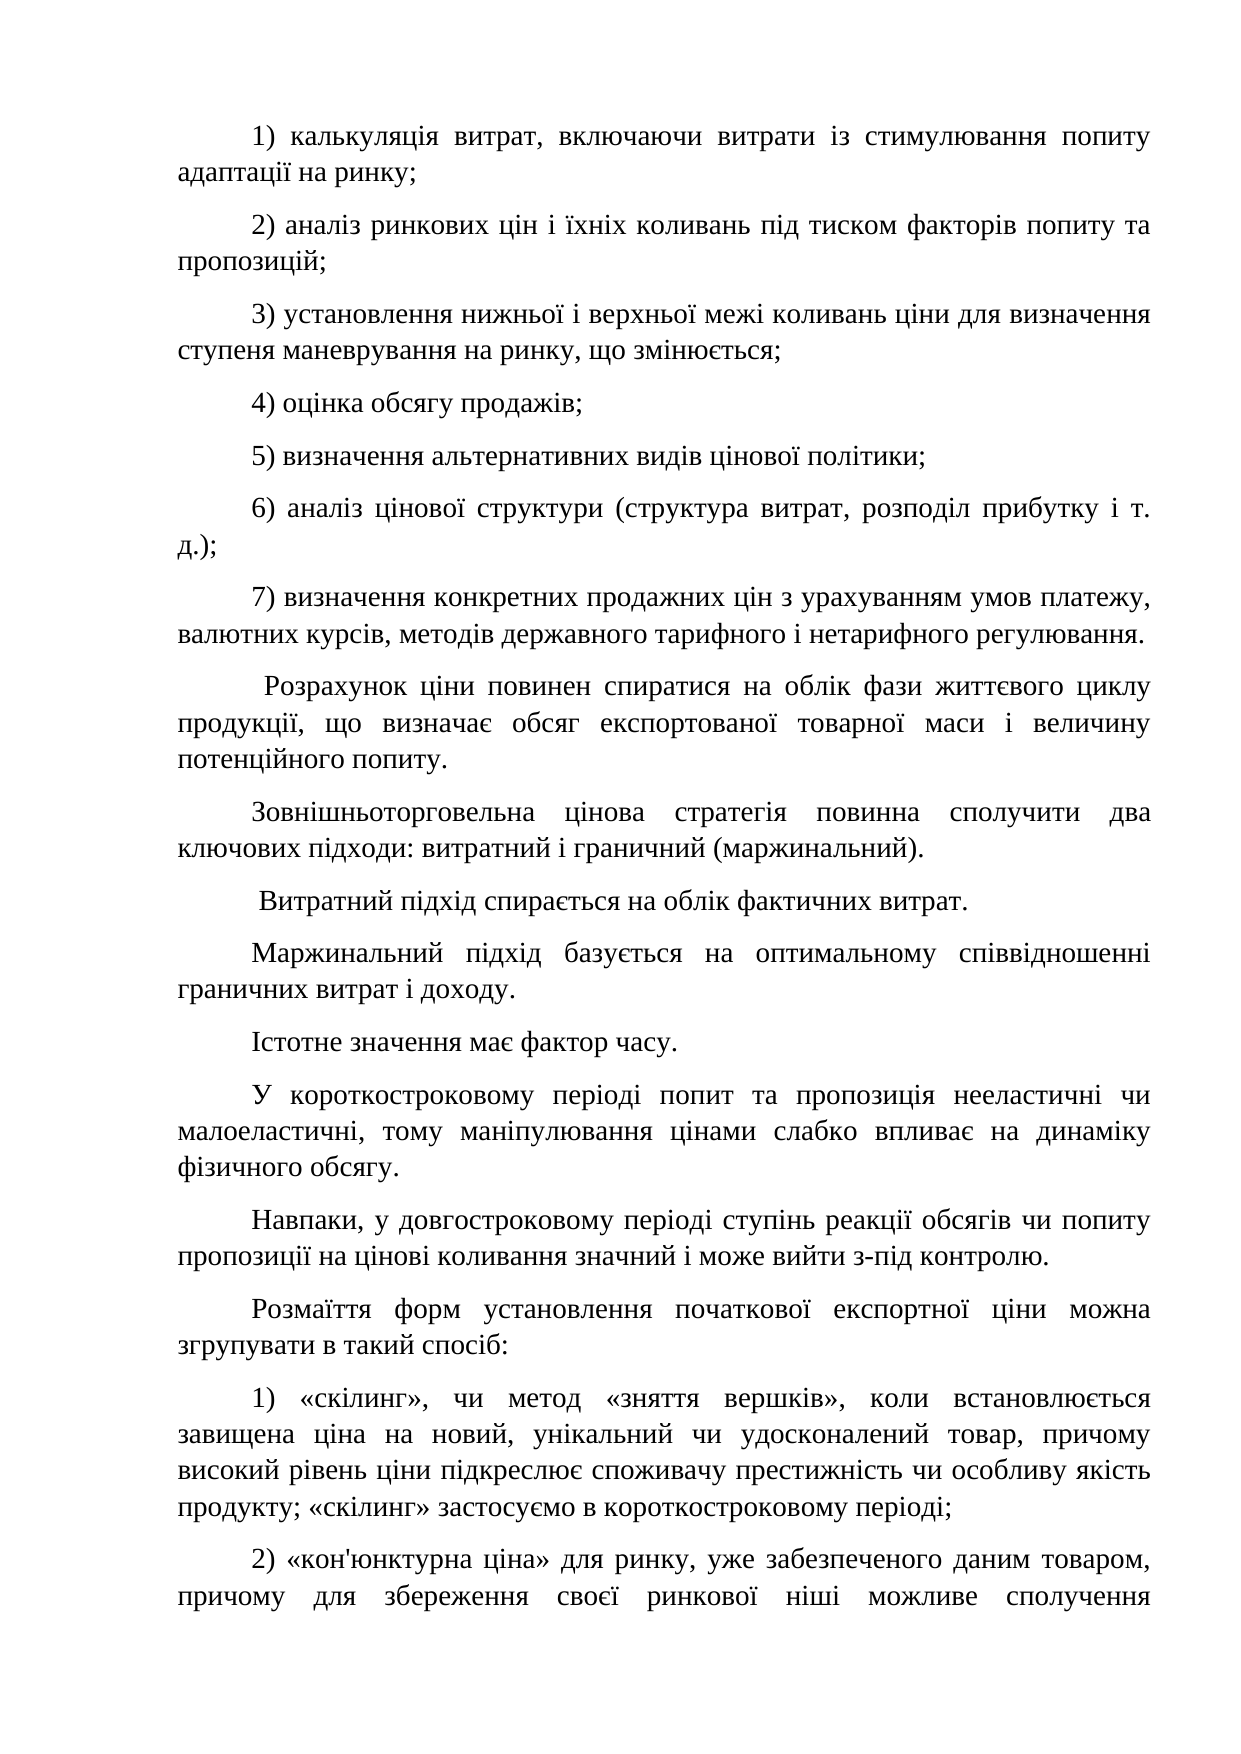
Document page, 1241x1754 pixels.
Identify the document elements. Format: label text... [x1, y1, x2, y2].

text 5) визначення альтернативних видів цінової політики; [177, 438, 1152, 471]
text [177, 1541, 1152, 1611]
text Істотне значення має фактор часу. [177, 1024, 1152, 1058]
text 7) визначення конкретних продажних цін з урахуванням умов платежу, валютних курсів, методів державного тарифного і нетарифного регулювання. [177, 579, 1152, 649]
text 1) «скілинг», чи метод «зняття вершків», коли встановлюється завищена ціна на новий, унікальний чи удосконалений товар, причому високий рівень ціни підкреслює споживачу престижність чи особливу якість продукту; «скілинг» застосуємо в короткостроковому періоді; [177, 1380, 1152, 1522]
text Розмаїття форм установлення початкової експортної ціни можна згрупувати в такий спосіб: [177, 1291, 1152, 1361]
text 3) установлення нижньої і верхньої межі коливань ціни для визначення ступеня маневрування на ринку, що змінюється; [177, 296, 1152, 366]
text Розрахунок ціни повинен спиратися на облік фази життєвого циклу продукції, що визначає обсяг експортованої товарної маси і величину потенційного попиту. [177, 668, 1152, 774]
text У короткостроковому періоді попит та пропозиція нееластичні чи малоеластичні, тому маніпулювання цінами слабко впливає на динаміку фізичного обсягу. [177, 1077, 1152, 1183]
text 4) оцінка обсягу продажів; [177, 385, 1152, 418]
text Навпаки, у довгостроковому періоді ступінь реакції обсягів чи попиту пропозиції на цінові коливання значний і може вийти з-під контролю. [177, 1202, 1152, 1272]
text 1) калькуляція витрат, включаючи витрати із стимулювання попиту адаптації на ринку; [177, 118, 1152, 188]
text 2) аналіз ринкових цін і їхніх коливань під тиском факторів попиту та пропозицій; [177, 207, 1152, 277]
text Витратний підхід спирається на облік фактичних витрат. [177, 883, 1152, 916]
text 6) аналіз цінової структури (структура витрат, розподіл прибутку і т. д.); [177, 491, 1152, 560]
text Зовнішньоторговельна цінова стратегія повинна сполучити два ключових підходи: витратний і граничний (маржинальний). [177, 794, 1152, 863]
text Маржинальний підхід базується на оптимальному співвідношенні граничних витрат і доходу. [177, 935, 1152, 1005]
